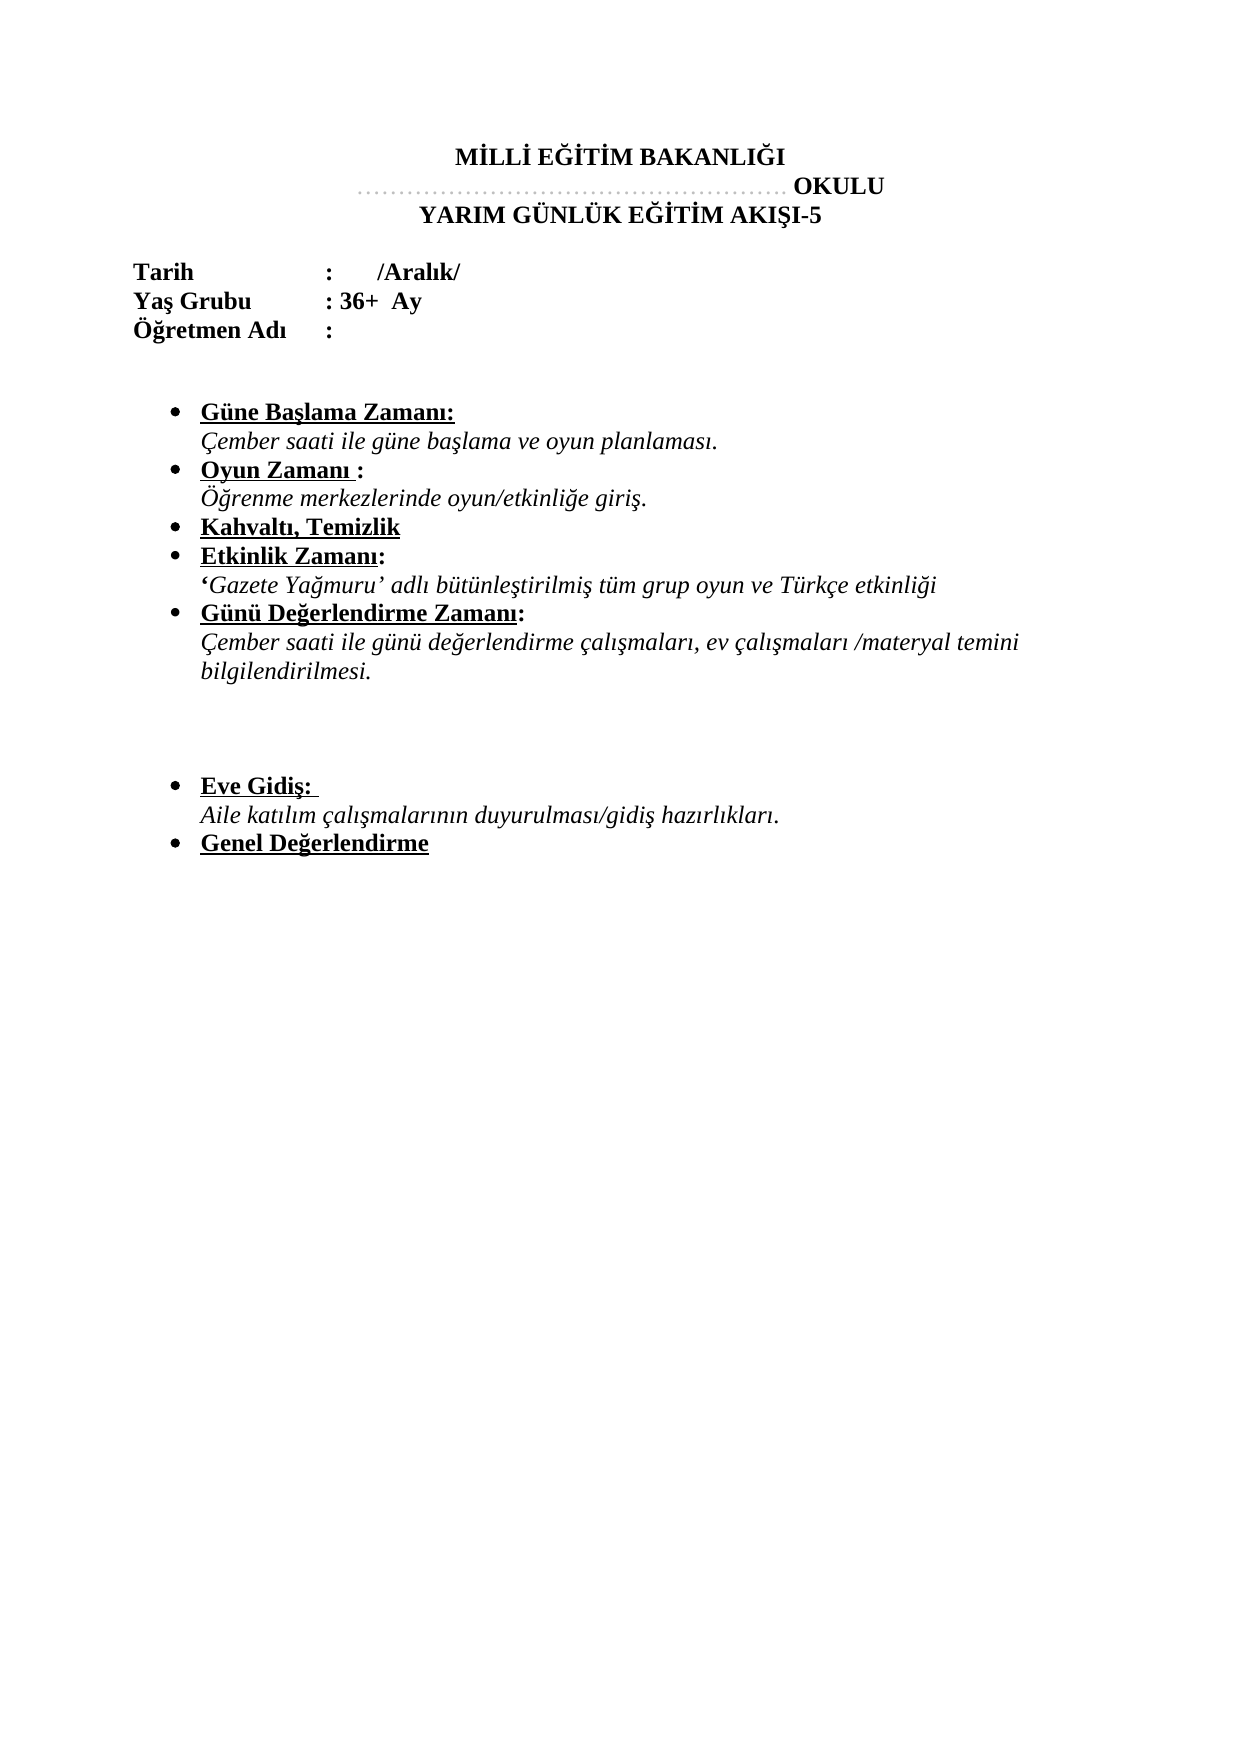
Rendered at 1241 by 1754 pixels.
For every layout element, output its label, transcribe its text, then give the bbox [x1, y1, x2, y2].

list Etkinlik Zamanı: [171, 541, 1070, 570]
list Çember saati ile güne başlama ve oyun planlaması. [200, 426, 1070, 455]
text ……………………………………………. OKULU [148, 171, 1092, 200]
list Aile katılım çalışmalarının duyurulması/gidiş hazırlıkları. [200, 800, 1070, 828]
list Eve Gidiş: [171, 771, 1070, 800]
text YARIM GÜNLÜK EĞİTİM AKIŞI-5 [148, 200, 1092, 228]
list Öğrenme merkezlerinde oyun/etkinliğe giriş. [200, 483, 1070, 512]
text Öğretmen Adı : [133, 315, 1092, 343]
text Yaş Grubu : 36+ Ay [133, 286, 1092, 315]
list Günü Değerlendirme Zamanı: [171, 598, 1070, 627]
list ‘Gazete Yağmuru’ adlı bütünleştirilmiş tüm grup oyun ve Türkçe etkinliği [200, 570, 1070, 598]
text MİLLİ EĞİTİM BAKANLIĞI [148, 142, 1092, 171]
list Genel Değerlendirme [171, 828, 1070, 857]
list Kahvaltı, Temizlik [171, 512, 1070, 541]
list Oyun Zamanı : [171, 455, 1070, 483]
list Güne Başlama Zamanı: [171, 397, 1070, 426]
text Tarih : /Aralık/ [133, 257, 1092, 286]
list Çember saati ile günü değerlendirme çalışmaları, ev çalışmaları /materyal temini bilgilendirilmesi. [200, 627, 1070, 685]
